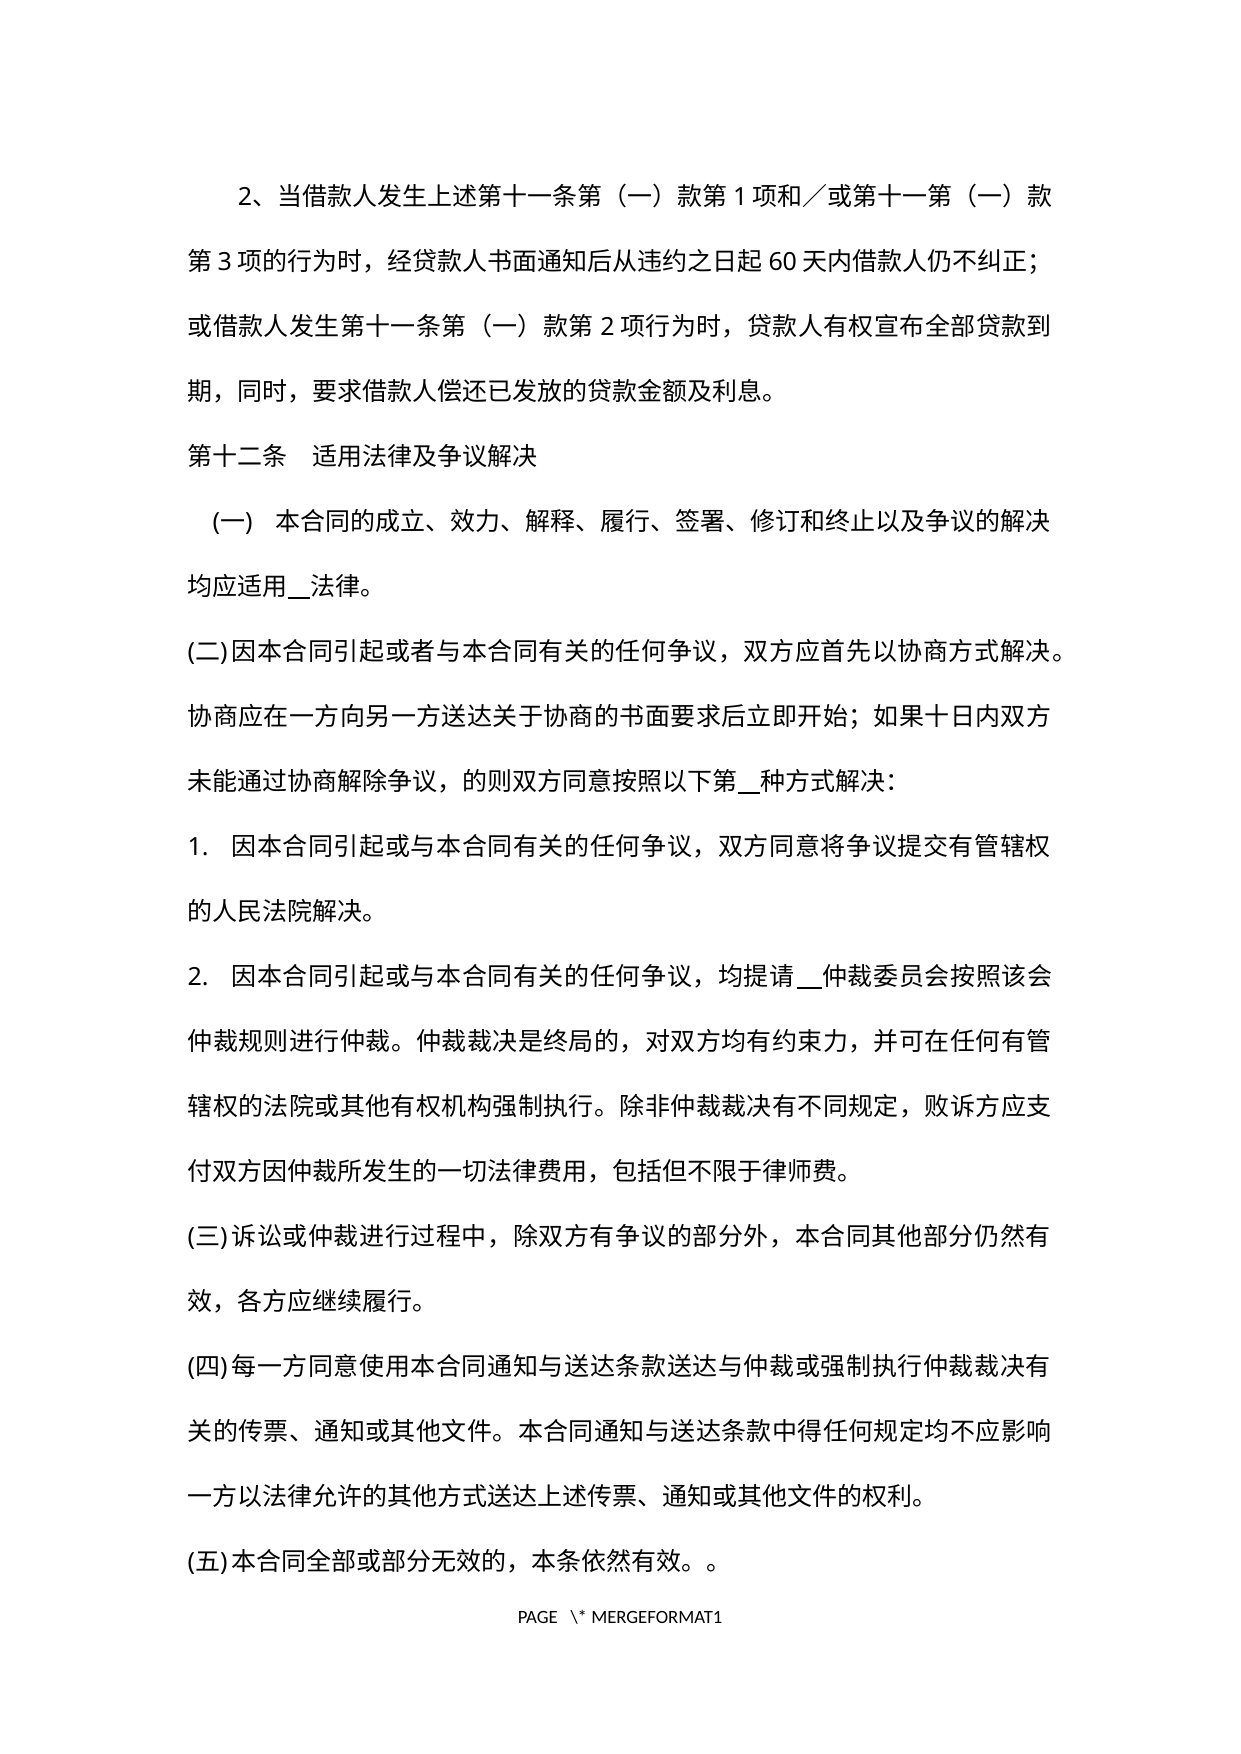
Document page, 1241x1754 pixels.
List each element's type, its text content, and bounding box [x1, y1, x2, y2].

text (五) 本合同全部或部分无效的，本条依然有效。。 [187, 1527, 1053, 1592]
text 1. 因本合同引起或与本合同有关的任何争议，双方同意将争议提交有管辖权的人民法院解决。 [187, 812, 1053, 942]
text 2. 因本合同引起或与本合同有关的任何争议，均提请 仲裁委员会按照该会仲裁规则进行仲裁。仲裁裁决是终局的，对双方均有约束力，并可在任何有管辖权的法院或其他有权机构强制执行。除非仲裁裁决有不同规定，败诉方应支付双方因仲裁所发生的一切法律费用，包括但不限于律师费。 [187, 942, 1053, 1202]
text (一) 本合同的成立、效力、解释、履行、签署、修订和终止以及争议的解决均应适用 法律。 [187, 487, 1053, 617]
text (三) 诉讼或仲裁进行过程中，除双方有争议的部分外，本合同其他部分仍然有效，各方应继续履行。 [187, 1202, 1053, 1332]
text (二) 因本合同引起或者与本合同有关的任何争议，双方应首先以协商方式解决。协商应在一方向另一方送达关于协商的书面要求后立即开始；如果十日内双方未能通过协商解除争议，的则双方同意按照以下第 种方式解决： [187, 617, 1053, 812]
text 第十二条 适用法律及争议解决 [187, 422, 1053, 487]
text (四) 每一方同意使用本合同通知与送达条款送达与仲裁或强制执行仲裁裁决有关的传票、通知或其他文件。本合同通知与送达条款中得任何规定均不应影响一方以法律允许的其他方式送达上述传票、通知或其他文件的权利。 [187, 1332, 1053, 1527]
text 2、当借款人发生上述第十一条第（一）款第1项和／或第十一第（一）款第3项的行为时，经贷款人书面通知后从违约之日起60天内借款人仍不纠正；或借款人发生第十一条第（一）款第2项行为时，贷款人有权宣布全部贷款到期，同时，要求借款人偿还已发放的贷款金额及利息。 [187, 162, 1053, 422]
